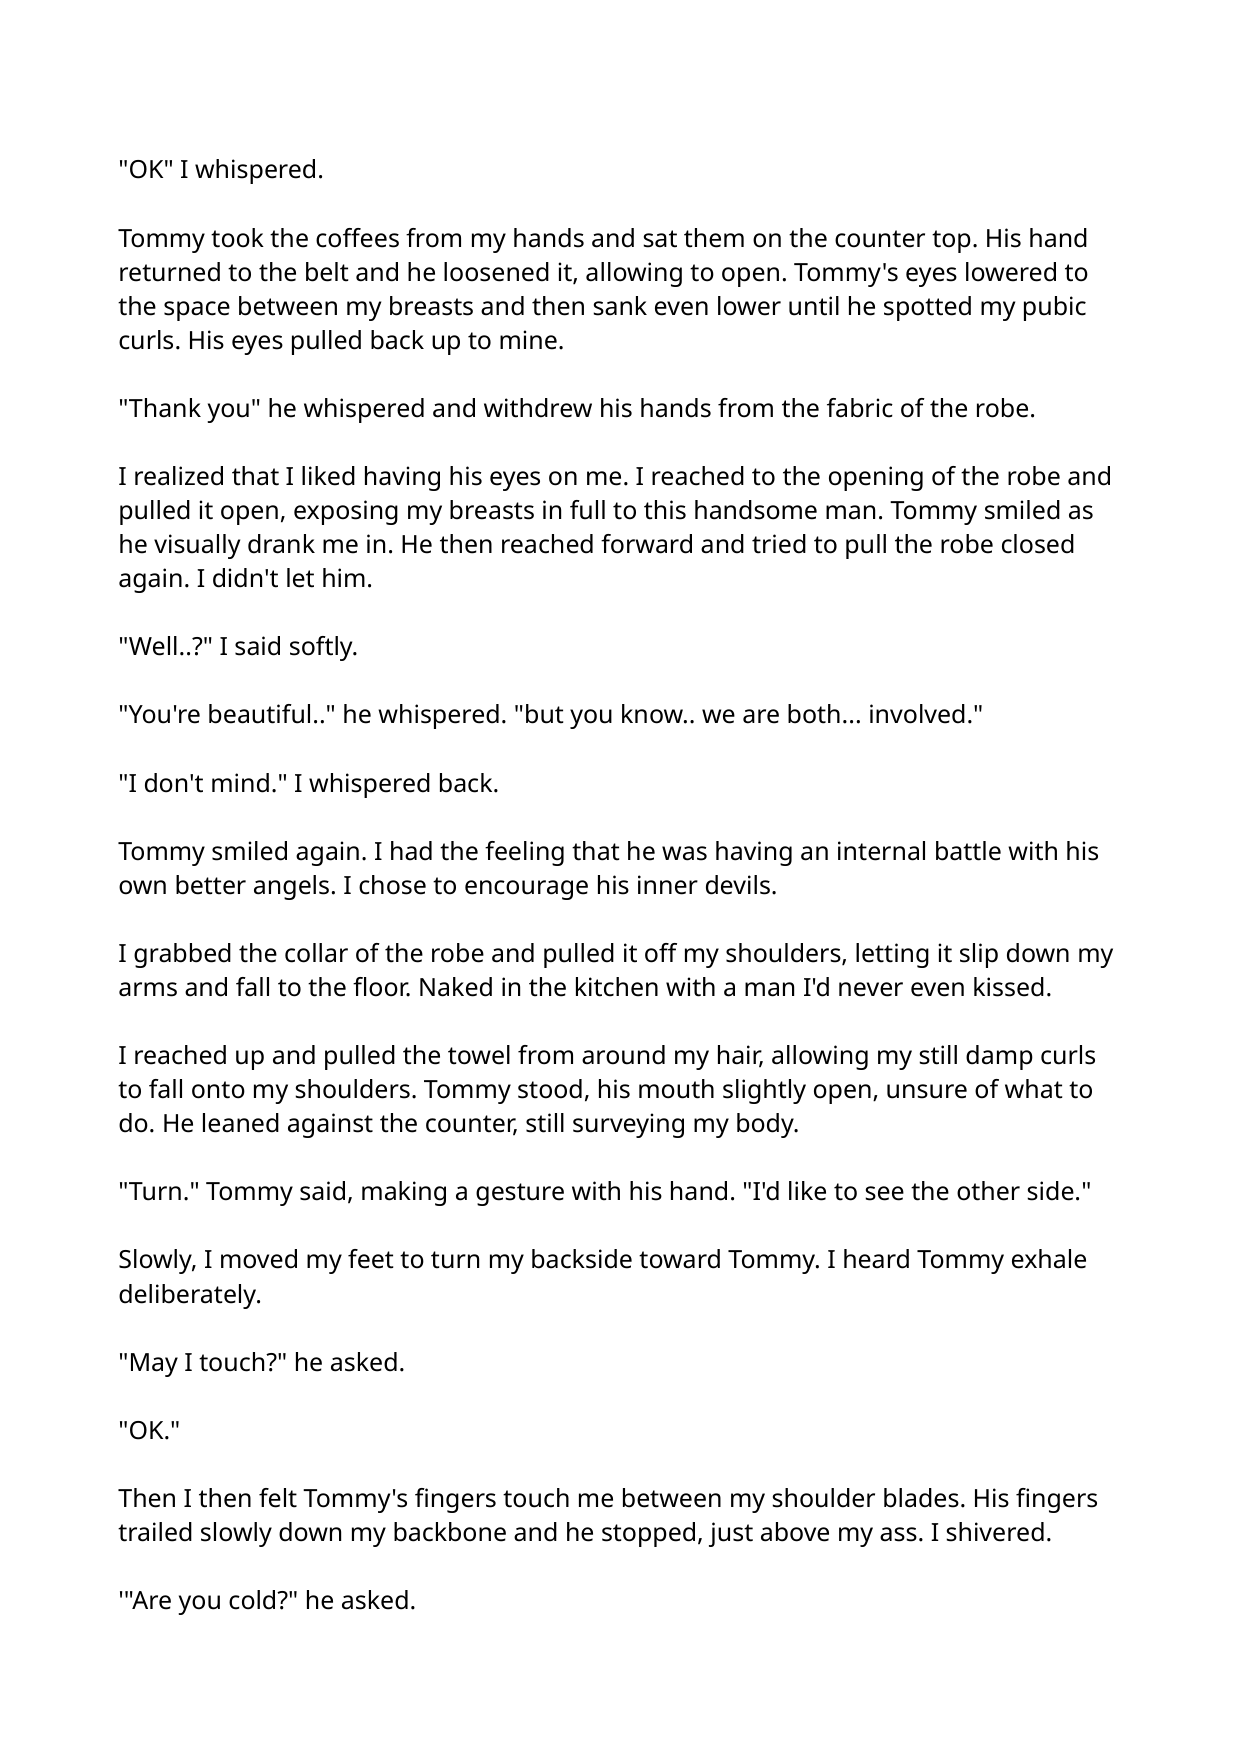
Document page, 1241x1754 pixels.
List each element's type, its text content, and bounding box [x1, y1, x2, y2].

text "You're beautiful.." he whispered. "but you know.. we are both... involved." [118, 697, 1122, 731]
text "OK." [118, 1412, 1122, 1447]
text I grabbed the collar of the robe and pulled it off my shoulders, letting it slip down my arms and fall to the floor. Naked in the kitchen with a man I'd never even kissed. [118, 936, 1122, 1004]
text '"Are you cold?" he asked. [118, 1583, 1122, 1617]
text I realized that I liked having his eyes on me. I reached to the opening of the robe and pulled it open, exposing my breasts in full to this handsome man. Tommy smiled as he visually drank me in. He then reached forward and tried to pull the robe closed again. I didn't let him. [118, 459, 1122, 595]
text "OK" I whispered. [118, 152, 1122, 186]
text "Well..?" I said softly. [118, 629, 1122, 663]
text "May I touch?" he asked. [118, 1344, 1122, 1378]
text Tommy took the coffees from my hands and sat them on the counter top. His hand returned to the belt and he loosened it, allowing to open. Tommy's eyes lowered to the space between my breasts and then sank even lower until he spotted my pubic curls. His eyes pulled back up to mine. [118, 220, 1122, 357]
text I reached up and pulled the towel from around my hair, allowing my still damp curls to fall onto my shoulders. Tommy stood, his mouth slightly open, unsure of what to do. He leaned against the counter, still surveying my body. [118, 1038, 1122, 1140]
text "Thank you" he whispered and withdrew his hands from the fabric of the robe. [118, 391, 1122, 425]
text "I don't mind." I whispered back. [118, 765, 1122, 799]
text Then I then felt Tommy's fingers touch me between my shoulder blades. His fingers trailed slowly down my backbone and he stopped, just above my ass. I shivered. [118, 1481, 1122, 1549]
text Tommy smiled again. I had the feeling that he was having an internal battle with his own better angels. I chose to encourage his inner devils. [118, 833, 1122, 902]
text "Turn." Tommy said, making a gesture with his hand. "I'd like to see the other side." [118, 1174, 1122, 1208]
text Slowly, I moved my feet to turn my backside toward Tommy. I heard Tommy exhale deliberately. [118, 1242, 1122, 1310]
